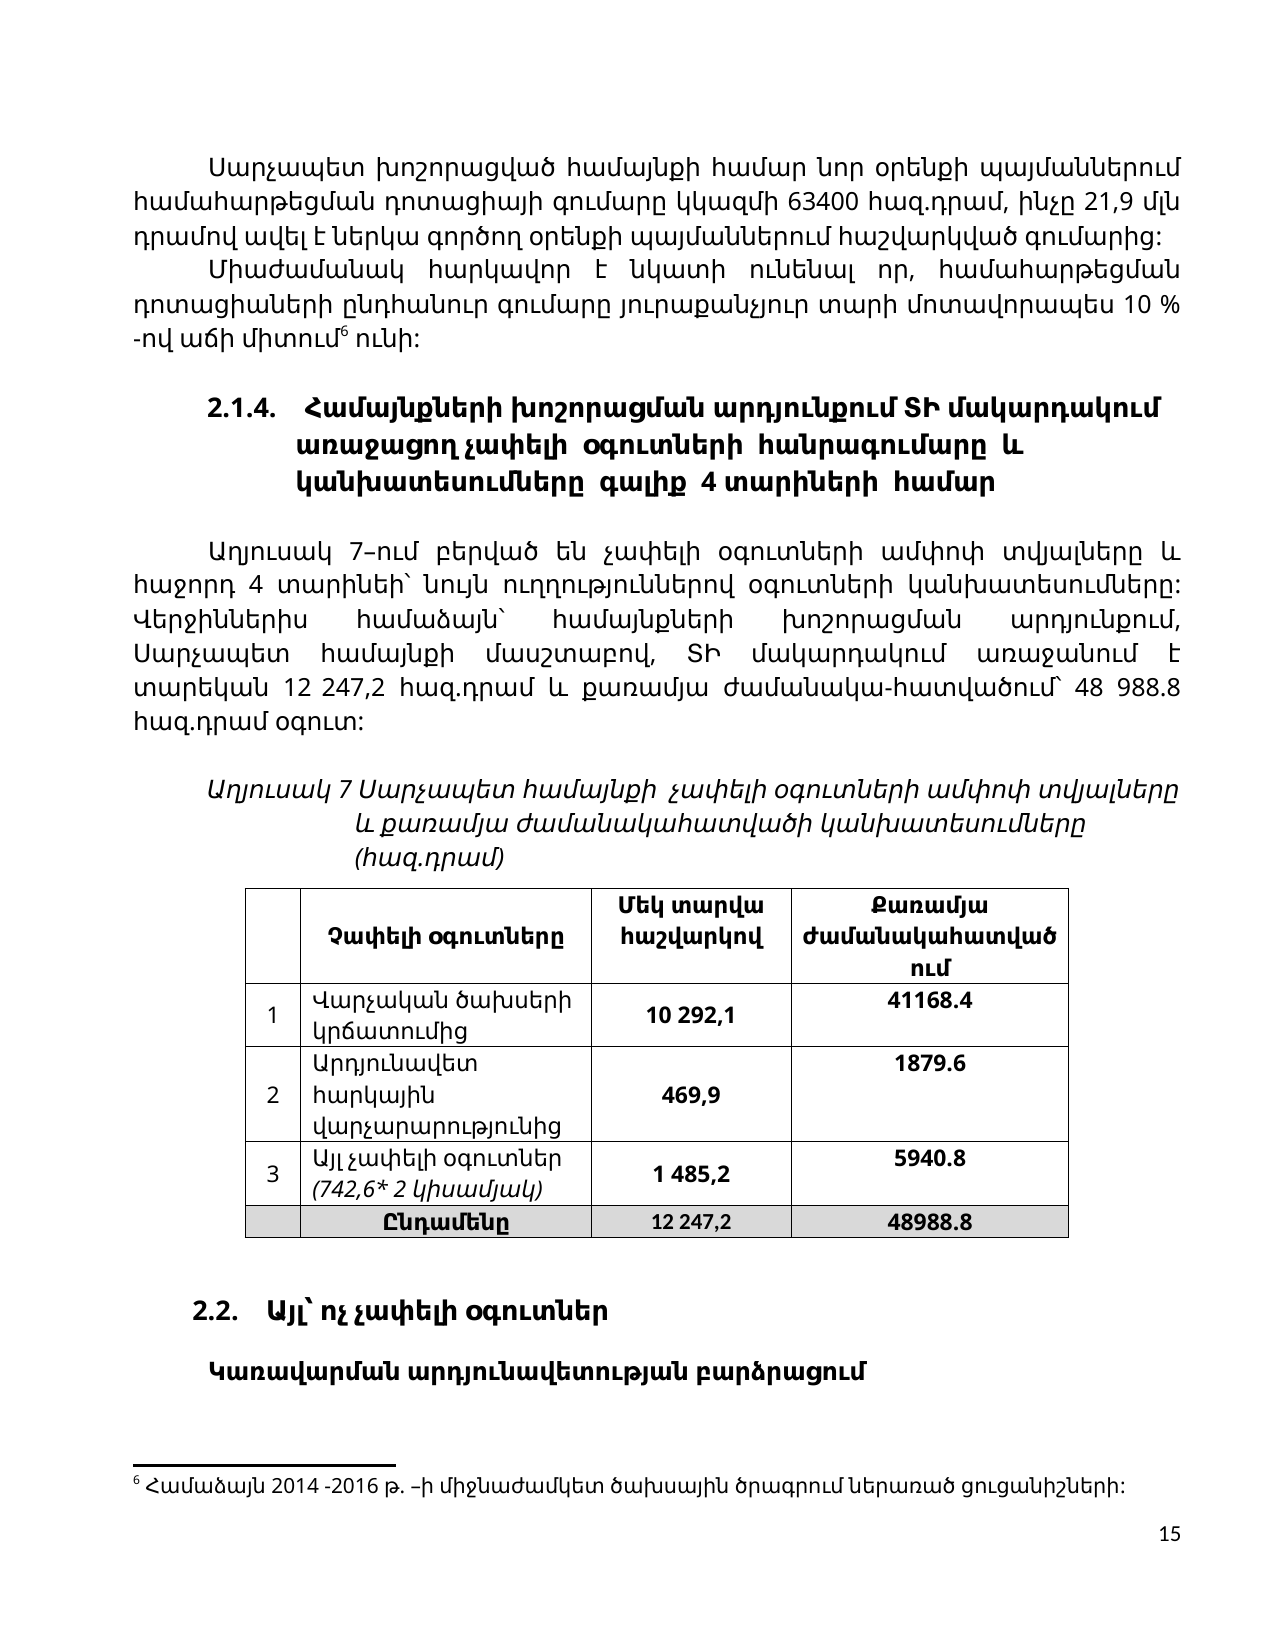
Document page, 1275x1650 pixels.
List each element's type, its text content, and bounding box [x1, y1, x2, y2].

subtitle 2.1.4. Համայնքների խոշորացման արդյունքում ՏԻ մակարդակում առաջացող չափելի օգուտների հանրագումարը և կանխատեսումները գալիք 4 տարիների համար [207, 388, 1181, 499]
table_cell 48988.8 [792, 1206, 1068, 1237]
table_cell 2 [246, 1047, 300, 1141]
table_cell Վարչական ծախսերի կրճատումից [301, 984, 591, 1046]
table_cell 1 [246, 984, 300, 1046]
table_header Չափելի օգուտները [301, 889, 591, 983]
text Միաժամանակ հարկավոր է նկատի ունենալ որ, համահարթեցման դոտացիաների ընդհանուր գումարը յուրաքանչյուր տարի մոտավորապես 10 % -ով աճի միտում ունի: [133, 252, 1181, 354]
table_cell 41168.4 [792, 984, 1068, 1046]
table_header Քառամյա ժամանակահատվածում [792, 889, 1068, 983]
text Սարչապետ խոշորացված համայնքի համար նոր օրենքի պայմաններում համահարթեցման դոտացիայի գումարը կկազմի 63400 հազ.դրամ, ինչը 21,9 մլն դրամով ավել է ներկա գործող օրենքի պայմաններում հաշվարկված գումարից: [133, 150, 1181, 252]
table_cell Արդյունավետ հարկային վարչարարությունից [301, 1047, 591, 1141]
table_cell Ընդամենը [301, 1206, 591, 1237]
table_cell 469,9 [592, 1047, 791, 1141]
table_header Մեկ տարվա հաշվարկով [592, 889, 791, 983]
table_header [246, 889, 300, 983]
subtitle Այլ՝ ոչ չափելի օգուտներ [192, 1291, 1181, 1328]
table_cell Այլ չափելի օգուտներ (742,6* 2 կիսամյակ) [301, 1142, 591, 1204]
text Աղյուսակ 7–ում բերված են չափելի օգուտների ամփոփ տվյալները և հաջորդ 4 տարինեի՝ նույն ուղղություններով օգուտների կանխատեսումները: Վերջիններիս համաձայն՝ համայնքների խոշորացման արդյունքում, Սարչապետ համայնքի մասշտաբով, ՏԻ մակարդակում առաջանում է տարեկան 12 247,2 հազ.դրամ և քառամյա ժամանակա-հատվածում՝ 48 988.8 հազ.դրամ օգուտ: [133, 533, 1181, 737]
table_cell 5940.8 [792, 1142, 1068, 1204]
table_cell 1 485,2 [592, 1142, 791, 1204]
table_cell 10 292,1 [592, 984, 791, 1046]
table_cell 3 [246, 1142, 300, 1204]
text Աղյուսակ 7 Սարչապետ համայնքի չափելի օգուտների ամփոփ տվյալները և քառամյա ժամանակահատվածի կանխատեսումները (հազ.դրամ) [207, 772, 1181, 874]
table_cell 1879.6 [792, 1047, 1068, 1141]
text Կառավարման արդյունավետության բարձրացում [133, 1353, 1181, 1387]
table_cell 12 247,2 [592, 1206, 791, 1237]
table_cell [246, 1206, 300, 1237]
